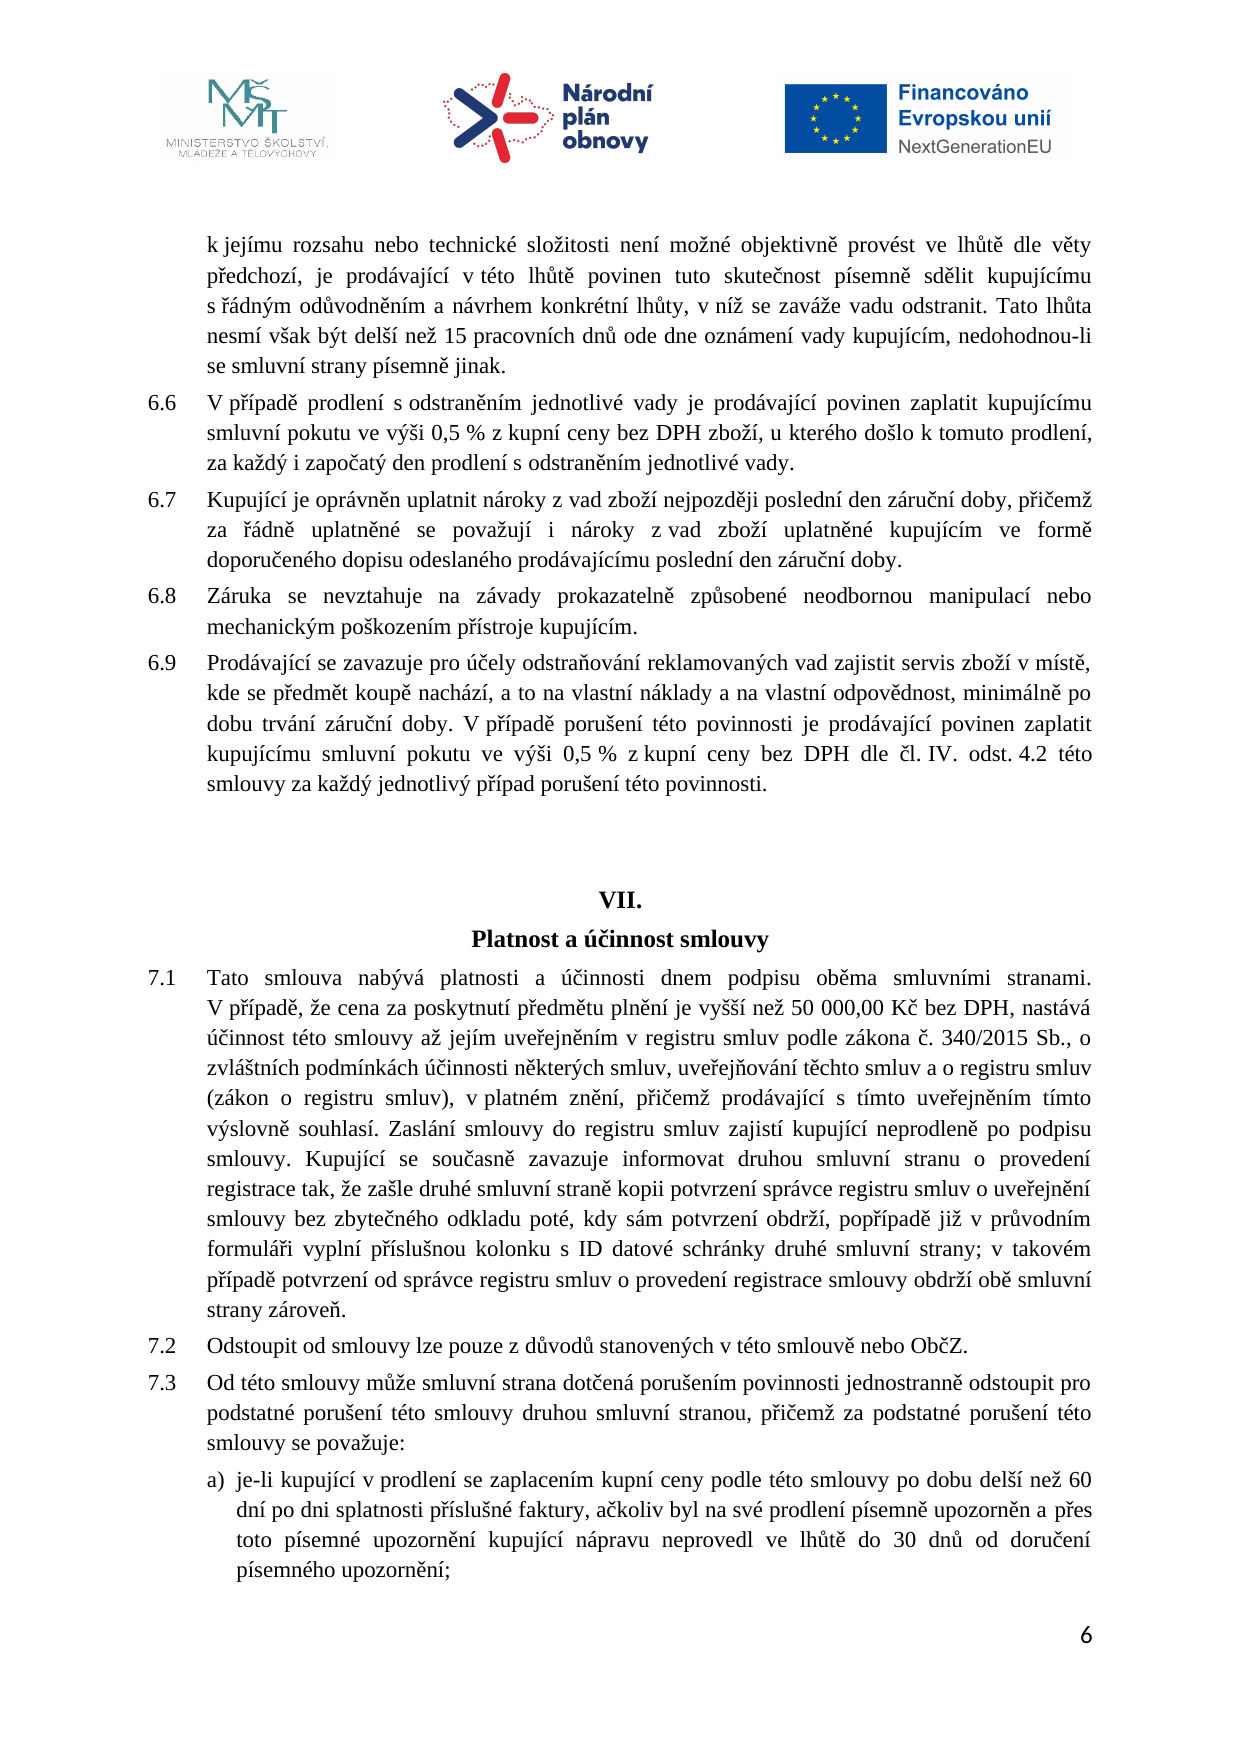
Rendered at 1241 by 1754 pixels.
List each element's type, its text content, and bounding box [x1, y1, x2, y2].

text 7.3 Od této smlouvy může smluvní strana dotčená porušením povinnosti jednostranně odstoupit pro podstatné porušení této smlouvy druhou smluvní stranou, přičemž za podstatné porušení této smlouvy se považuje: [148, 1369, 1093, 1456]
picture [158, 73, 336, 163]
text 6.7 Kupující je oprávněn uplatnit nároky z vad zboží nejpozději poslední den záruční doby, přičemž za řádně uplatněné se považují i nároky z vad zboží uplatněné kupujícím ve formě doporučeného dopisu odeslaného prodávajícímu poslední den záruční doby. [148, 486, 1093, 572]
text 6.6 V případě prodlení s odstraněním jednotlivé vady je prodávající povinen zaplatit kupujícímu smluvní pokutu ve výši 0,5 % z kupní ceny bez DPH zboží, u kterého došlo k tomuto prodlení, za každý i započatý den prodlení s odstraněním jednotlivé vady. [148, 389, 1093, 476]
text 7.1 Tato smlouva nabývá platnosti a účinnosti dnem podpisu oběma smluvními stranami. V případě, že cena za poskytnutí předmětu plnění je vyšší než 50 000,00 Kč bez DPH, nastává účinnost této smlouvy až jejím uveřejněním v registru smluv podle zákona č. 340/2015 Sb., o zvláštních podmínkách účinnosti některých smluv, uveřejňování těchto smluv a o registru smluv (zákon o registru smluv), v platném znění, přičemž prodávající s tímto uveřejněním tímto výslovně souhlasí. Zaslání smlouvy do registru smluv zajistí kupující neprodleně po podpisu smlouvy. Kupující se současně zavazuje informovat druhou smluvní stranu o provedení registrace tak, že zašle druhé smluvní straně kopii potvrzení správce registru smluv o uveřejnění smlouvy bez zbytečného odkladu poté, kdy sám potvrzení obdrží, popřípadě již v průvodním formuláři vyplní příslušnou kolonku s ID datové schránky druhé smluvní strany; v takovém případě potvrzení od správce registru smluv o provedení registrace smlouvy obdrží obě smluvní strany zároveň. [148, 963, 1093, 1322]
text 6.8 Záruka se nevztahuje na závady prokazatelně způsobené neodbornou manipulací nebo mechanickým poškozením přístroje kupujícím. [148, 582, 1093, 639]
text VII. [148, 885, 1093, 914]
text a) je-li kupující v prodlení se zaplacením kupní ceny podle této smlouvy po dobu delší než 60 dní po dni splatnosti příslušné faktury, ačkoliv byl na své prodlení písemně upozorněn a přes toto písemné upozornění kupující nápravu neprovedl ve lhůtě do 30 dnů od doručení písemného upozornění; [207, 1466, 1093, 1583]
text 6.9 Prodávající se zavazuje pro účely odstraňování reklamovaných vad zajistit servis zboží v místě, kde se předmět koupě nachází, a to na vlastní náklady a na vlastní odpovědnost, minimálně po dobu trvání záruční doby. V případě porušení této povinnosti je prodávající povinen zaplatit kupujícímu smluvní pokutu ve výši 0,5 % z kupní ceny bez DPH dle čl. IV. odst. 4.2 této smlouvy za každý jednotlivý případ porušení této povinnosti. [148, 649, 1093, 796]
picture [777, 73, 1071, 162]
title Platnost a účinnost smlouvy [148, 924, 1093, 953]
text 7.2 Odstoupit od smlouvy lze pouze z důvodů stanovených v této smlouvě nebo ObčZ. [148, 1332, 1093, 1359]
picture [443, 73, 654, 163]
